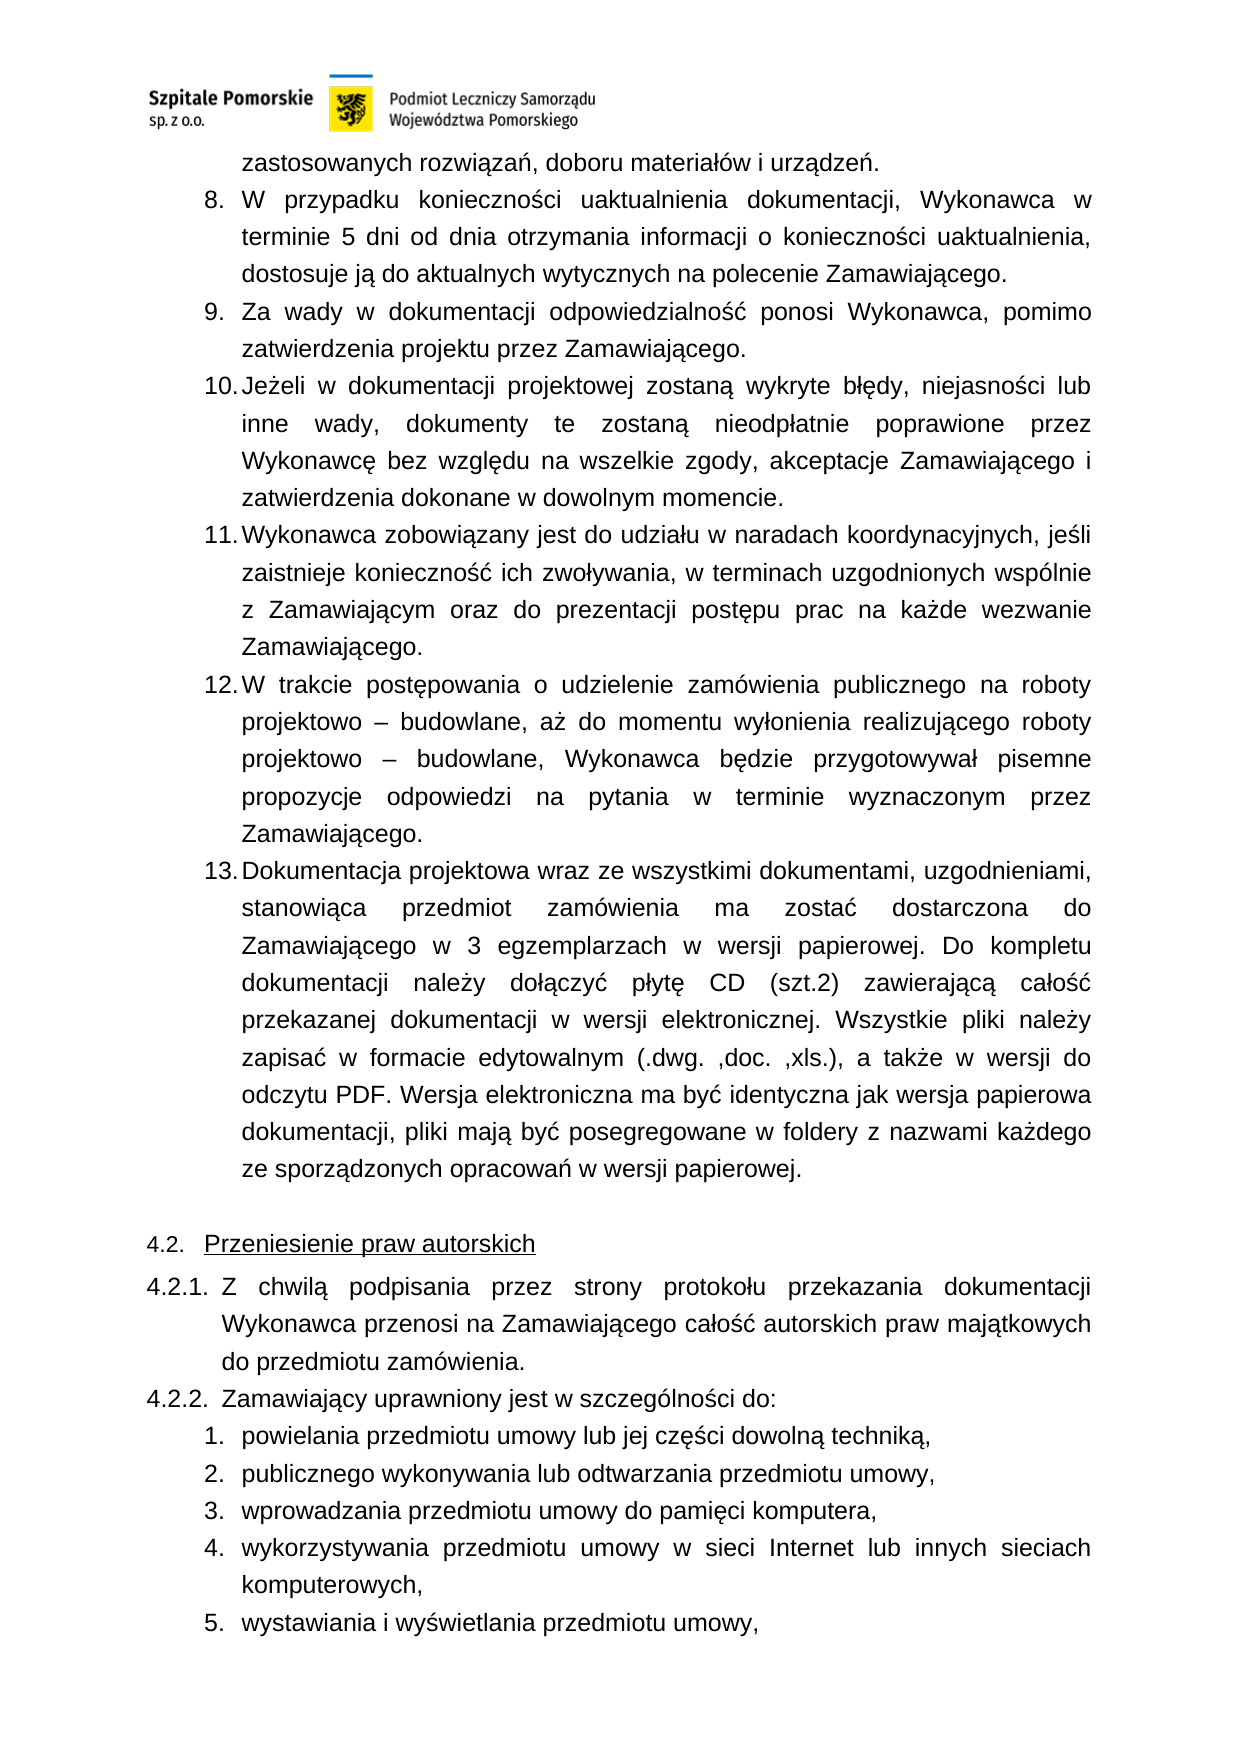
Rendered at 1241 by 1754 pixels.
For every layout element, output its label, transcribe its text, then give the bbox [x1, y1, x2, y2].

list publicznego wykonywania lub odtwarzania przedmiotu umowy, [204, 1459, 1093, 1487]
list Przeniesienie praw autorskich [146, 1229, 1093, 1258]
list Zamawiający uprawniony jest w szczególności do: [146, 1384, 1093, 1413]
list Jeżeli w dokumentacji projektowej zostaną wykryte błędy, niejasności lub inne wady, dokumenty te zostaną nieodpłatnie poprawione przez Wykonawcę bez względu na wszelkie zgody, akceptacje Zamawiającego i zatwierdzenia dokonane w dowolnym momencie. [204, 371, 1093, 512]
list wprowadzania przedmiotu umowy do pamięci komputera, [204, 1496, 1093, 1525]
list Wykonawca zobowiązany jest do udziału w naradach koordynacyjnych, jeśli zaistnieje konieczność ich zwoływania, w terminach uzgodnionych wspólnie z Zamawiającym oraz do prezentacji postępu prac na każde wezwanie Zamawiającego. [204, 521, 1093, 661]
list wystawiania i wyświetlania przedmiotu umowy, [204, 1608, 1093, 1637]
list W przypadku konieczności uaktualnienia dokumentacji, Wykonawca w terminie 5 dni od dnia otrzymania informacji o konieczności uaktualnienia, dostosuje ją do aktualnych wytycznych na polecenie Zamawiającego. [204, 185, 1093, 288]
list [204, 148, 1093, 176]
list powielania przedmiotu umowy lub jej części dowolną techniką, [204, 1421, 1093, 1450]
list Za wady w dokumentacji odpowiedzialność ponosi Wykonawca, pomimo zatwierdzenia projektu przez Zamawiającego. [204, 297, 1093, 363]
picture [147, 73, 596, 133]
list Z chwilą podpisania przez strony protokołu przekazania dokumentacji Wykonawca przenosi na Zamawiającego całość autorskich praw majątkowych do przedmiotu zamówienia. [146, 1272, 1093, 1376]
list wykorzystywania przedmiotu umowy w sieci Internet lub innych sieciach komputerowych, [204, 1533, 1093, 1599]
list W trakcie postępowania o udzielenie zamówienia publicznego na roboty projektowo – budowlane, aż do momentu wyłonienia realizującego roboty projektowo – budowlane, Wykonawca będzie przygotowywał pisemne propozycje odpowiedzi na pytania w terminie wyznaczonym przez Zamawiającego. [204, 670, 1093, 848]
list Dokumentacja projektowa wraz ze wszystkimi dokumentami, uzgodnieniami, stanowiąca przedmiot zamówienia ma zostać dostarczona do Zamawiającego w 3 egzemplarzach w wersji papierowej. Do kompletu dokumentacji należy dołączyć płytę CD (szt.2) zawierającą całość przekazanej dokumentacji w wersji elektronicznej. Wszystkie pliki należy zapisać w formacie edytowalnym (.dwg. ,doc. ,xls.), a także w wersji do odczytu PDF. Wersja elektroniczna ma być identyczna jak wersja papierowa dokumentacji, pliki mają być posegregowane w foldery z nazwami każdego ze sporządzonych opracowań w wersji papierowej. [204, 856, 1093, 1183]
